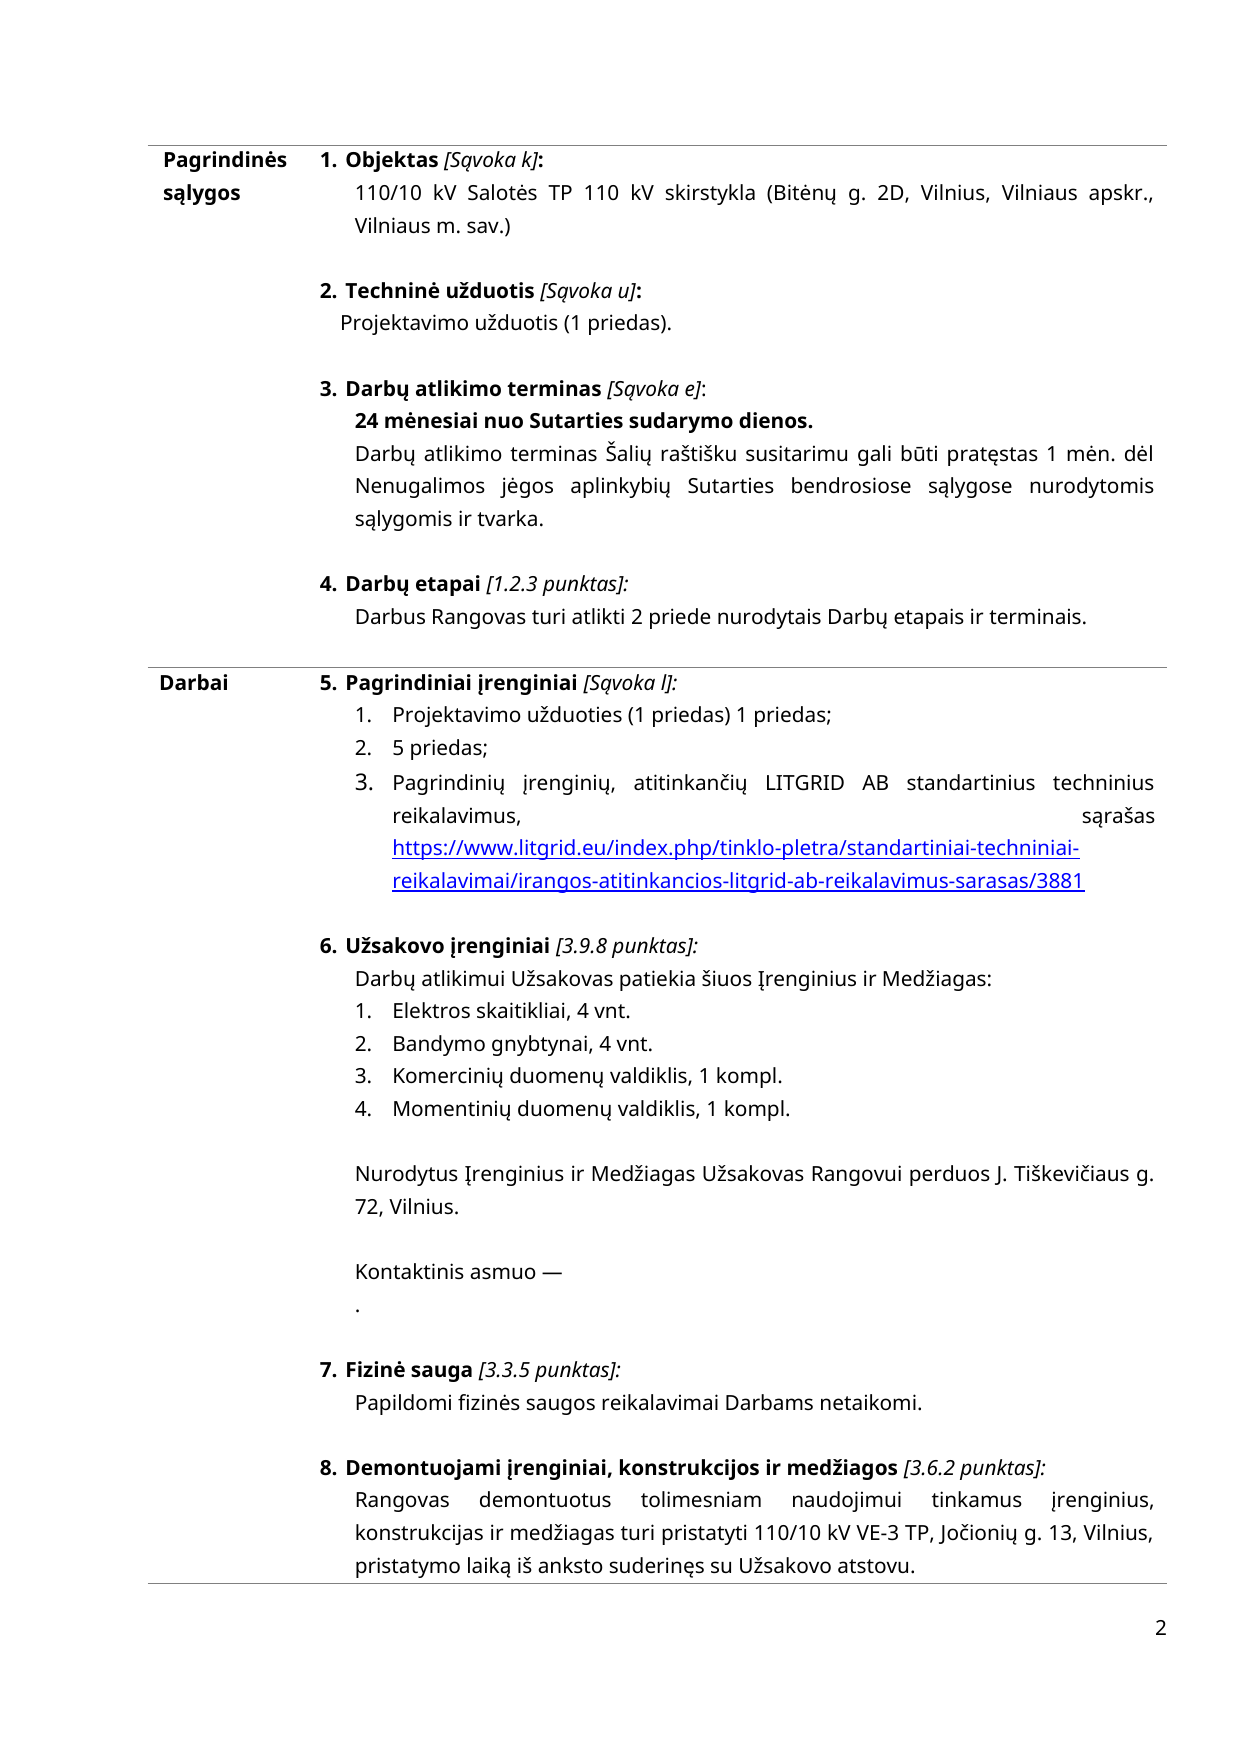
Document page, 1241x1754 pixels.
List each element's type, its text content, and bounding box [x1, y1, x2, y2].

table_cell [308, 668, 1167, 1583]
table_header Pagrindinės sąlygos [148, 146, 308, 667]
table_cell Darbai [148, 668, 308, 1583]
table_header Objektas [Sąvoka k]: 110/10 kV Salotės TP 110 kV skirstykla (Bitėnų g. 2D, Vilnius, Vilniaus apskr., Vilniaus m. sav.) Techninė užduotis [Sąvoka u]: Projektavimo užduotis (1 priedas). Darbų atlikimo terminas [Sąvoka e]: 24 mėnesiai nuo Sutarties sudarymo dienos. Darbų atlikimo terminas Šalių raštišku susitarimu gali būti pratęstas 1 mėn. dėl Nenugalimos jėgos aplinkybių Sutarties bendrosiose sąlygose nurodytomis sąlygomis ir tvarka. Darbų etapai [1.2.3 punktas]: Darbus Rangovas turi atlikti 2 priede nurodytais Darbų etapais ir terminais. [308, 146, 1167, 667]
